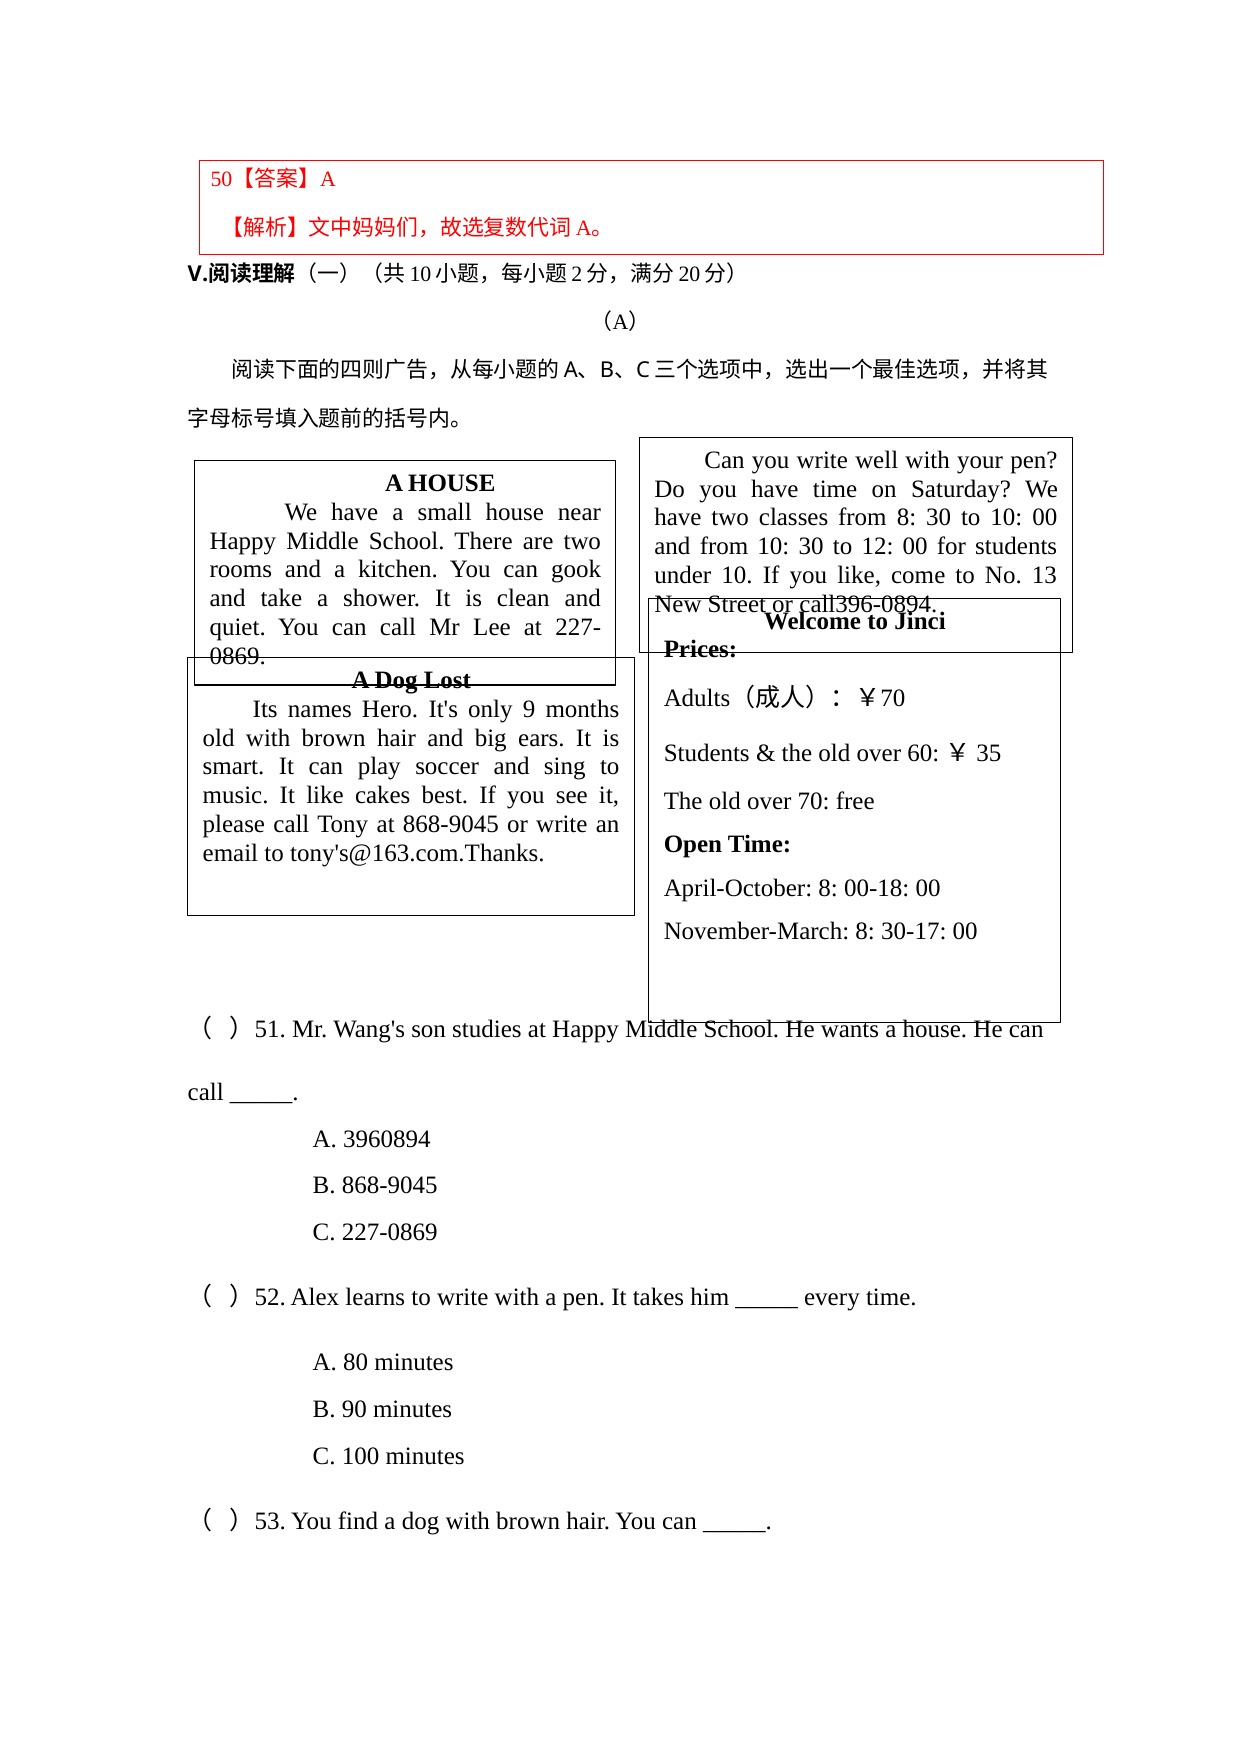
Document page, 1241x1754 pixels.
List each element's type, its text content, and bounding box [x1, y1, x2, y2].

text 阅读下面的四则广告，从每小题的A、B、C三个选项中，选出一个最佳选项，并将其字母标号填入题前的括号内。 [187, 352, 1053, 433]
table_cell 50【答案】A 【解析】文中妈妈们，故选复数代词A。 [200, 161, 1103, 254]
text C. 100 minutes [187, 1439, 1053, 1472]
text V.阅读理解（一）（共10小题，每小题2分，满分20分） [187, 255, 1053, 288]
text C. 227-0869 [187, 1216, 1053, 1248]
text A. 3960894 [187, 1122, 1053, 1154]
text B. 90 minutes [187, 1392, 1053, 1425]
text B. 868-9045 [187, 1169, 1053, 1201]
text （ ）53. You find a dog with brown hair. You can _____. [187, 1486, 1053, 1551]
text （ ）52. Alex learns to write with a pen. It takes him _____ every time. [187, 1262, 1053, 1327]
text （A） [187, 303, 1053, 336]
text （ ）51. Mr. Wang's son studies at Happy Middle School. He wants a house. He can call _____. [187, 994, 1053, 1107]
text A. 80 minutes [187, 1346, 1053, 1378]
